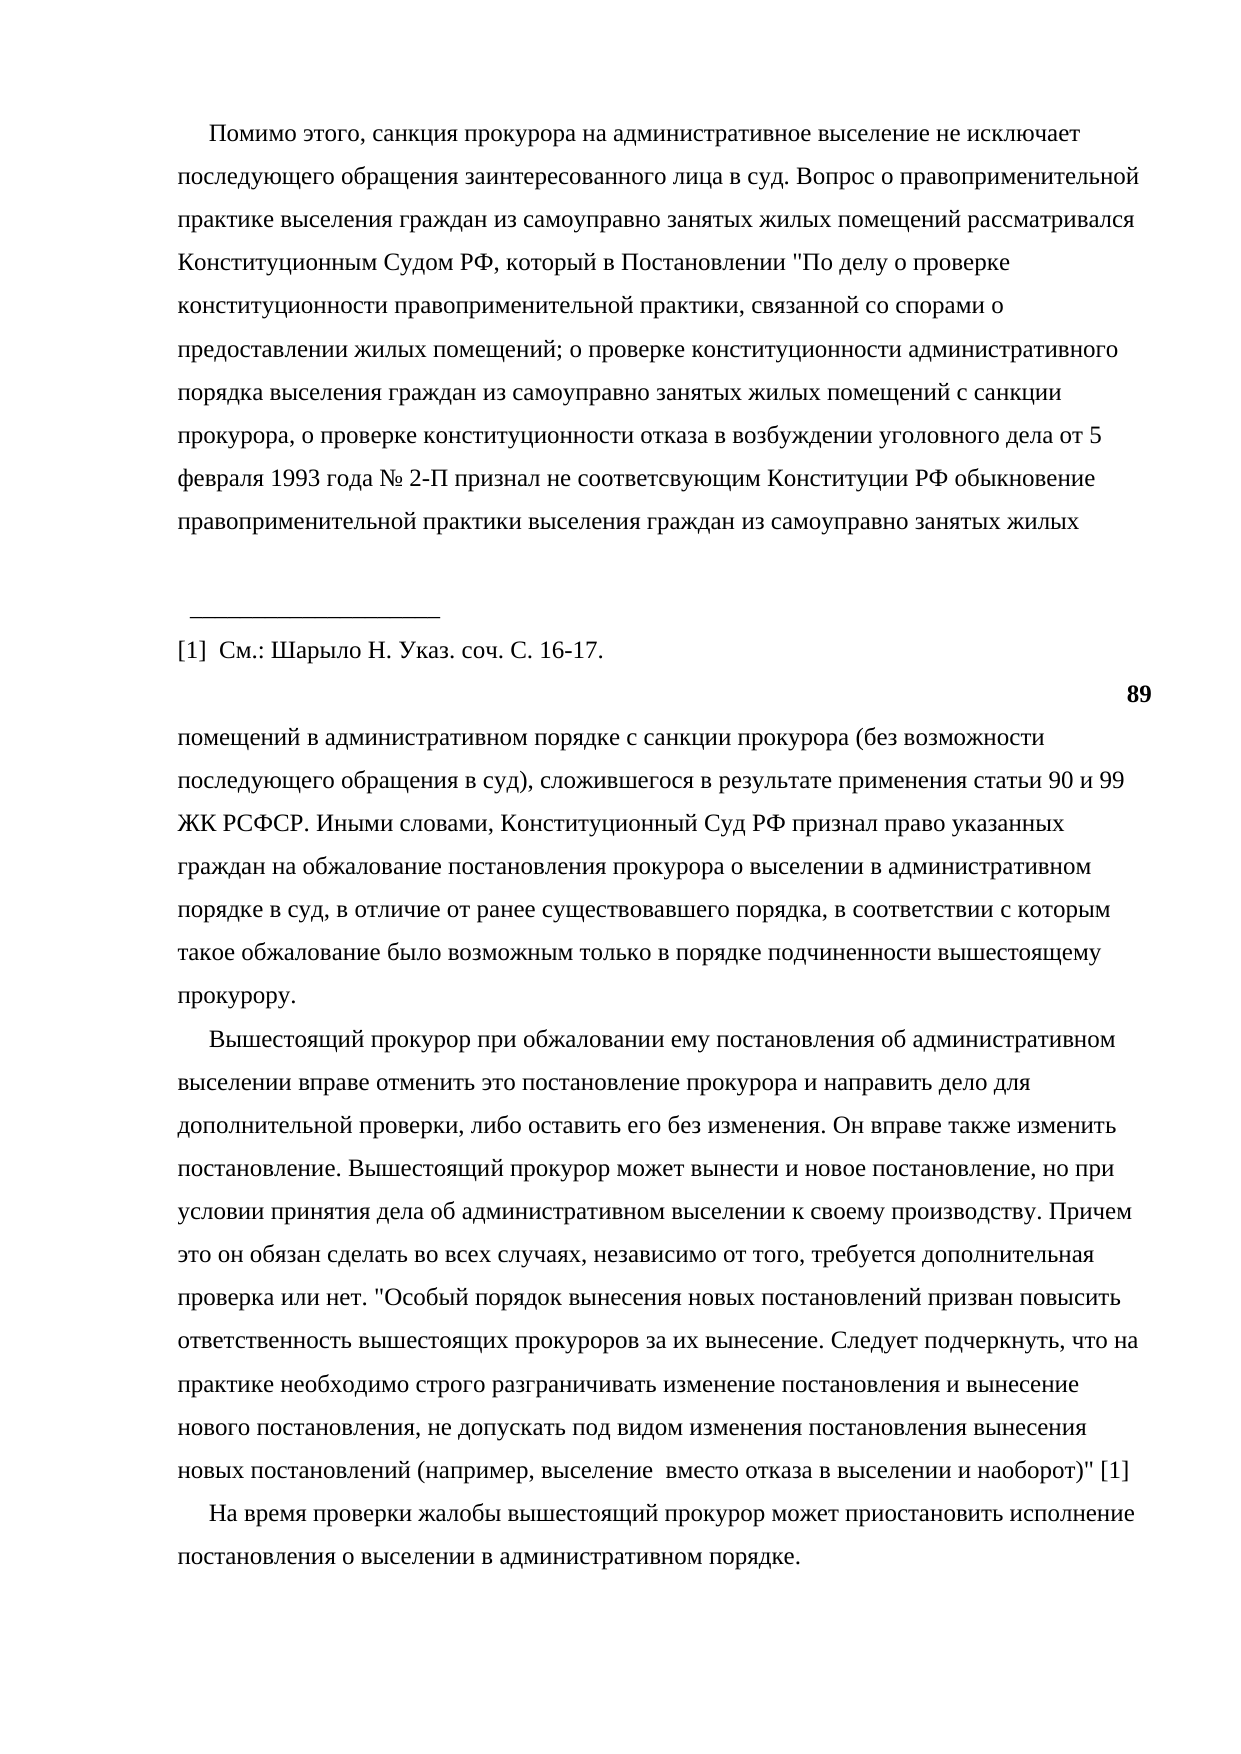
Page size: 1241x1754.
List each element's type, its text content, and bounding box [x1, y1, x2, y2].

text 89 [177, 679, 1152, 707]
text Помимо этого, санкция прокурора на административное выселение не исключает последующего обращения заинтересованного лица в суд. Вопрос о правоприменительной практике выселения граждан из самоуправно занятых жилых помещений рассматривался Конституционным Судом РФ, который в Постановлении "По делу о проверке конституционности правоприменительной практики, связанной со спорами о предоставлении жилых помещений; о проверке конституционности административного порядка выселения граждан из самоуправно занятых жилых помещений с санкции прокурора, о проверке конституционности отказа в возбуждении уголовного дела от 5 февраля 1993 года № 2-П признал не соответсвующим Конституции РФ обыкновение [177, 118, 1152, 492]
text помещений в административном порядке с санкции прокурора (без возможности последующего обращения в суд), сложившегося в результате применения статьи 90 и 99 ЖК РСФСР. Иными словами, Конституционный Суд РФ признал право указанных граждан на обжалование постановления прокурора о выселении в административном порядке в суд, в отличие от ранее существовавшего порядка, в соответствии с которым такое обжалование было возможным только в порядке подчиненности вышестоящему прокурору. [177, 722, 1152, 1009]
text Вышестоящий прокурор при обжаловании ему постановления об административном выселении вправе отменить это постановление прокурора и направить дело для дополнительной проверки, либо оставить его без изменения. Он вправе также изменить постановление. Вышестоящий прокурор может вынести и новое постановление, но при условии принятия дела об административном выселении к своему производству. Причем это он обязан сделать во всех случаях, независимо от того, требуется дополнительная проверка или нет. "Особый порядок вынесения новых постановлений призван повысить ответственность вышестоящих прокуроров за их вынесение. Следует подчеркнуть, что на практике необходимо строго разграничивать изменение постановления и вынесение нового постановления, не допускать под видом изменения постановления вынесения новых постановлений (например, выселение вместо отказа в выселении и наоборот)" [1] [177, 1024, 1152, 1484]
text правоприменительной практики выселения граждан из самоуправно занятых жилых [177, 506, 1152, 535]
text На время проверки жалобы вышестоящий прокурор может приостановить исполнение постановления о выселении в административном порядке. [177, 1498, 1152, 1570]
text ____________________ [177, 592, 1152, 621]
text [1] См.: Шарыло Н. Указ. соч. С. 16-17. [177, 636, 1152, 664]
